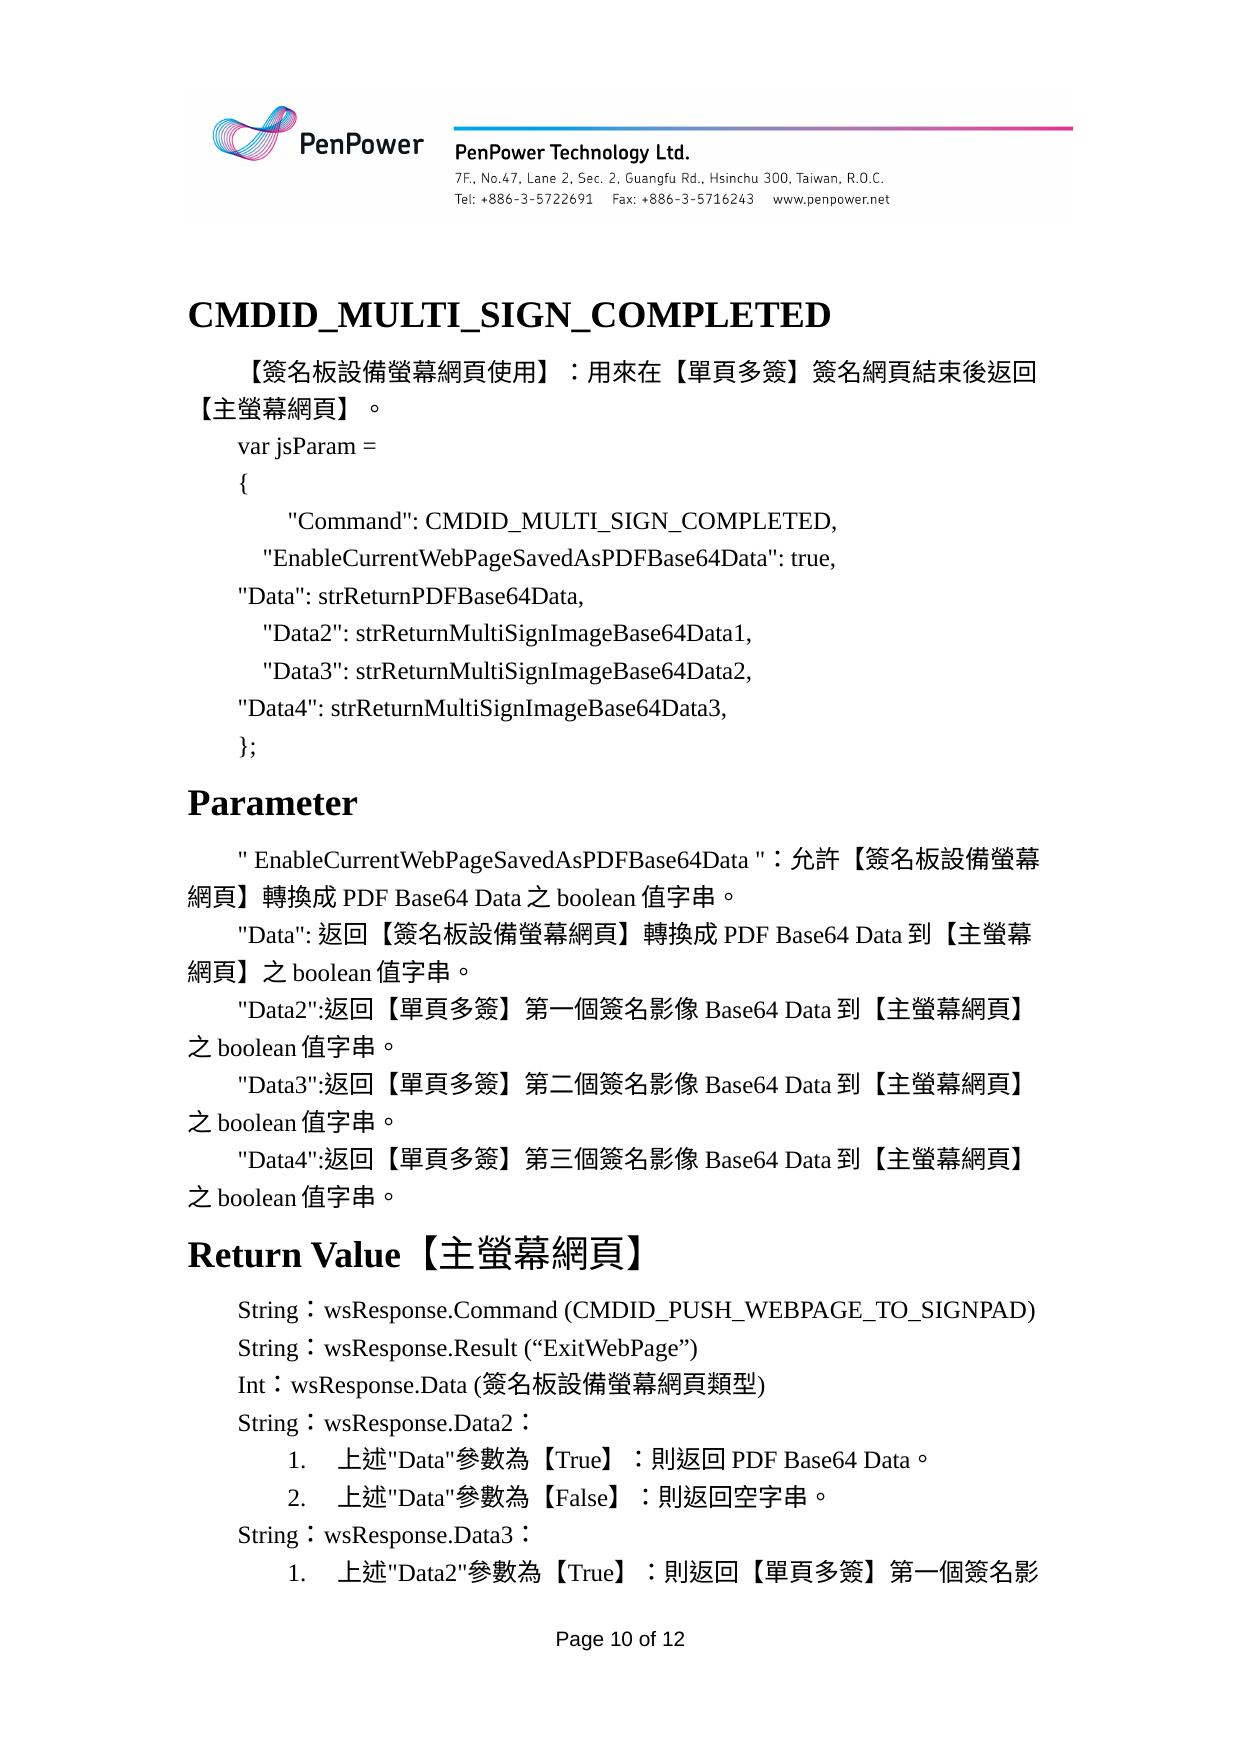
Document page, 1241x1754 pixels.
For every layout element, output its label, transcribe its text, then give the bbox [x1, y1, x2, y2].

text "Data": strReturnPDFBase64Data, [187, 577, 1053, 614]
list 上述"Data"參數為【True】：則返回PDF Base64 Data。 [287, 1439, 1053, 1477]
text "Data4":返回【單頁多簽】第三個簽名影像Base64 Data到【主螢幕網頁】之boolean值字串。 [187, 1139, 1053, 1214]
text "Data4": strReturnMultiSignImageBase64Data3, [187, 689, 1053, 727]
text "Data3": strReturnMultiSignImageBase64Data2, [187, 652, 1053, 689]
picture [187, 88, 1074, 225]
text { [187, 464, 1053, 502]
text String：wsResponse.Data2： [187, 1402, 1053, 1439]
text "EnableCurrentWebPageSavedAsPDFBase64Data": true, [187, 539, 1053, 577]
text var jsParam = [187, 427, 1053, 464]
text 【簽名板設備螢幕網頁使用】：用來在【單頁多簽】簽名網頁結束後返回【主螢幕網頁】。 [187, 352, 1053, 427]
text "Command": CMDID_MULTI_SIGN_COMPLETED, [187, 502, 1053, 539]
list 上述"Data"參數為【False】：則返回空字串。 [287, 1477, 1053, 1514]
text String：wsResponse.Result (“ExitWebPage”) [187, 1327, 1053, 1364]
text }; [187, 727, 1053, 764]
text CMDID_MULTI_SIGN_COMPLETED [187, 277, 1053, 352]
text Int：wsResponse.Data (簽名板設備螢幕網頁類型) [187, 1364, 1053, 1402]
text " EnableCurrentWebPageSavedAsPDFBase64Data "：允許【簽名板設備螢幕 [187, 839, 1053, 877]
text 網頁】轉換成PDF Base64 Data之boolean值字串。 [187, 877, 1053, 914]
text String：wsResponse.Command (CMDID_PUSH_WEBPAGE_TO_SIGNPAD) [187, 1289, 1053, 1327]
text Parameter [187, 764, 1053, 839]
text "Data2":返回【單頁多簽】第一個簽名影像Base64 Data到【主螢幕網頁】之boolean值字串。 [187, 989, 1053, 1064]
list 上述"Data2"參數為【True】：則返回【單頁多簽】第一個簽名影像Base64 Data。 [287, 1552, 1053, 1589]
text "Data3":返回【單頁多簽】第二個簽名影像Base64 Data到【主螢幕網頁】之boolean值字串。 [187, 1064, 1053, 1139]
text Return Value【主螢幕網頁】 [187, 1214, 1053, 1289]
text "Data2": strReturnMultiSignImageBase64Data1, [187, 614, 1053, 652]
text String：wsResponse.Data3： [187, 1514, 1053, 1552]
text "Data": 返回【簽名板設備螢幕網頁】轉換成PDF Base64 Data到【主螢幕網頁】之boolean值字串。 [187, 914, 1053, 989]
